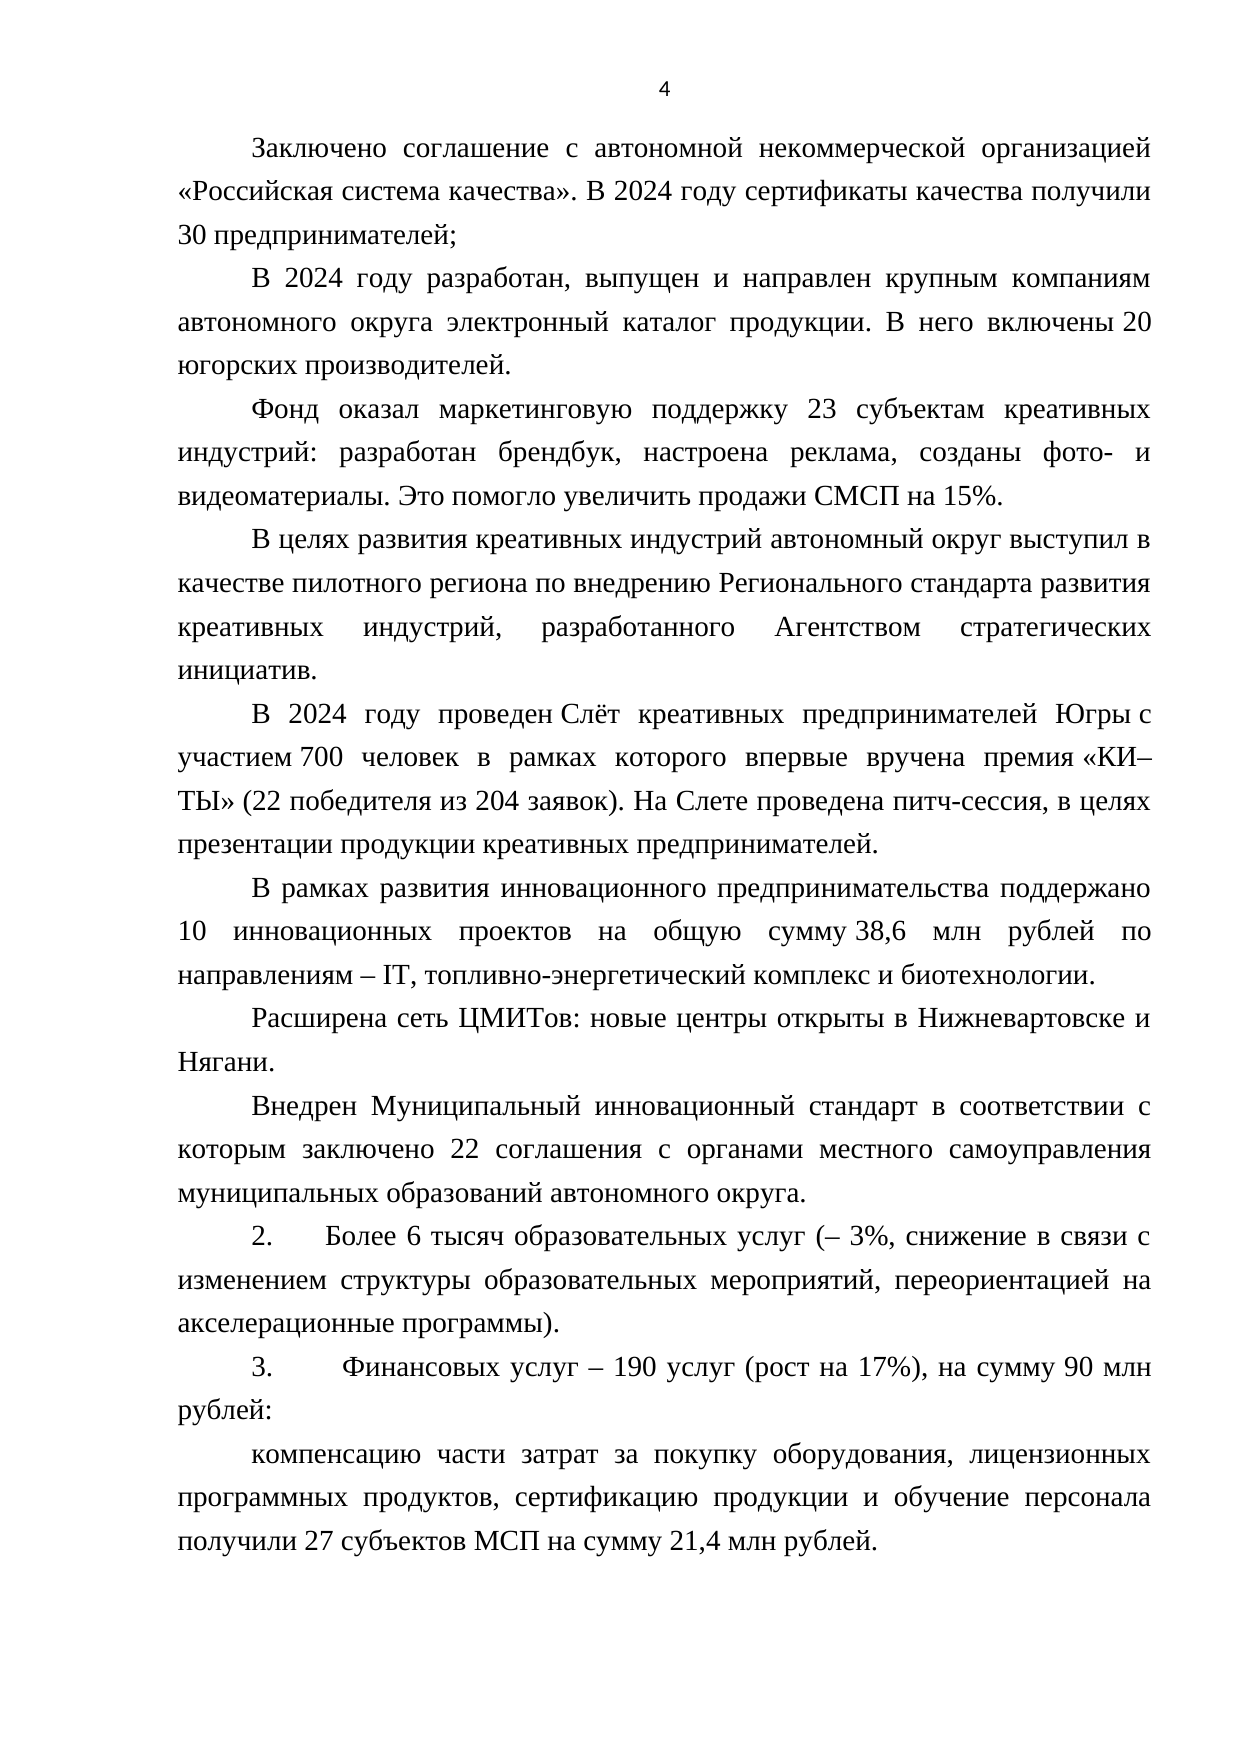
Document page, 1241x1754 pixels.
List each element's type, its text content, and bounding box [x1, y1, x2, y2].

text Расширена сеть ЦМИТов: новые центры открыты в Нижневартовске и Нягани. [177, 1001, 1152, 1078]
list Финансовых услуг – 190 услуг (рост на 17%), на сумму 90 млн рублей: [177, 1349, 1152, 1426]
text Заключено соглашение с автономной некоммерческой организацией «Российская система качества». В 2024 году сертификаты качества получили 30 предпринимателей; [177, 130, 1152, 250]
text Фонд оказал маркетинговую поддержку 23 субъектам креативных индустрий: разработан брендбук, настроена реклама, созданы фото- и видеоматериалы. Это помогло увеличить продажи СМСП на 15%. [177, 391, 1152, 512]
text В целях развития креативных индустрий автономный округ выступил в качестве пилотного региона по внедрению Регионального стандарта развития креативных индустрий, разработанного Агентством стратегических инициатив. [177, 522, 1152, 686]
text В 2024 году проведен Слёт креативных предпринимателей Югры с участием 700 человек в рамках которого впервые вручена премия «КИ–ТЫ» (22 победителя из 204 заявок). На Слете проведена питч-сессия, в целях презентации продукции креативных предпринимателей. [177, 696, 1152, 860]
list Более 6 тысяч образовательных услуг (– 3%, снижение в связи с изменением структуры образовательных мероприятий, переориентацией на акселерационные программы). [177, 1218, 1152, 1339]
text компенсацию части затрат за покупку оборудования, лицензионных программных продуктов, сертификацию продукции и обучение персонала получили 27 субъектов МСП на сумму 21,4 млн рублей. [177, 1436, 1152, 1557]
text В 2024 году разработан, выпущен и направлен крупным компаниям автономного округа электронный каталог продукции. В него включены 20 югорских производителей. [177, 260, 1152, 381]
text В рамках развития инновационного предпринимательства поддержано 10 инновационных проектов на общую сумму 38,6 млн рублей по направлениям – IT, топливно-энергетический комплекс и биотехнологии. [177, 870, 1152, 991]
text Внедрен Муниципальный инновационный стандарт в соответствии с которым заключено 22 соглашения с органами местного самоуправления муниципальных образований автономного округа. [177, 1088, 1152, 1208]
